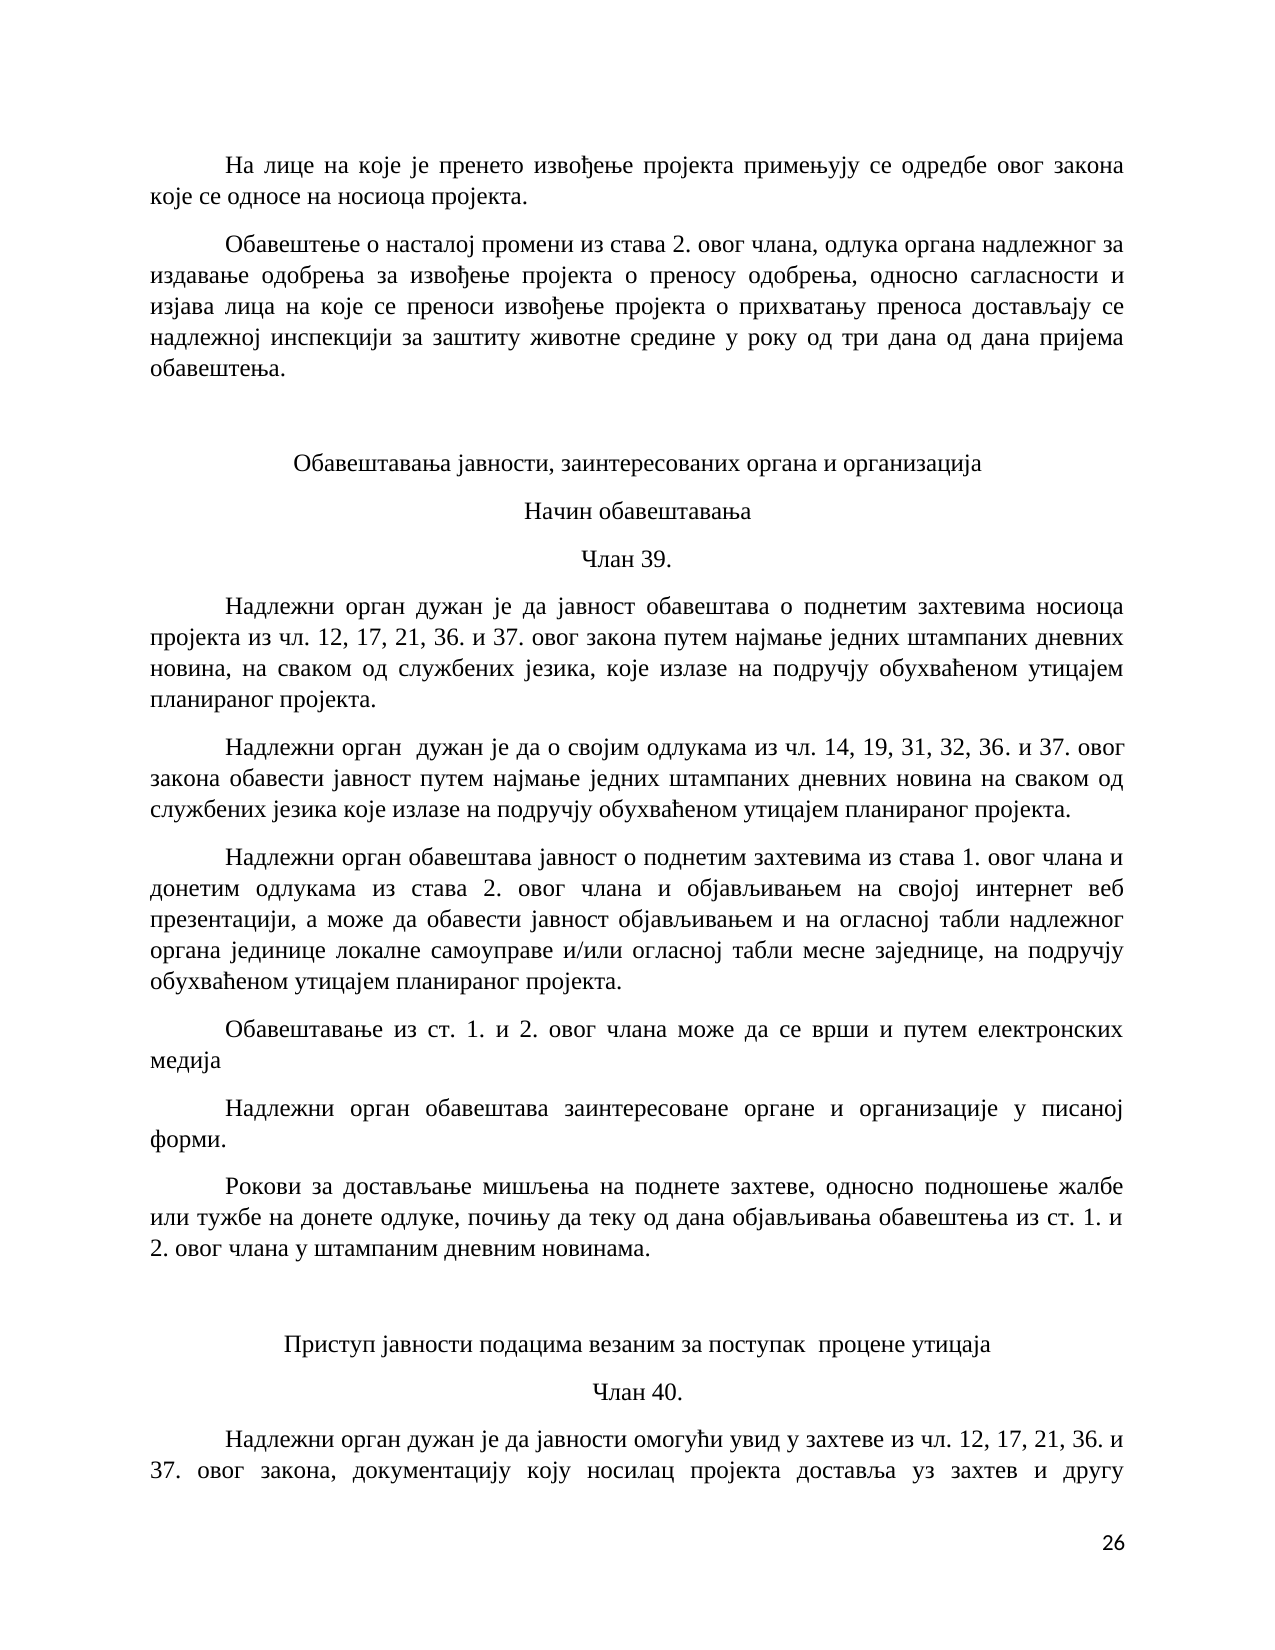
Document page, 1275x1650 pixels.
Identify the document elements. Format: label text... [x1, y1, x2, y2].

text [150, 1424, 1125, 1484]
text Приступ јавности подацима везаним за поступак процене утицаја [150, 1329, 1125, 1358]
text Члан 40. [150, 1377, 1125, 1405]
text Рокови за достављање мишљења на поднете захтеве, односно подношење жалбе или тужбе на донете одлуке, почињу да теку од дана објављивања обавештења из ст. 1. и 2. овог члана у штампаним дневним новинама. [150, 1171, 1125, 1262]
text Начин обавештавања [150, 496, 1125, 525]
text Обавештавања јавности, заинтересованих органа и организација [150, 448, 1125, 477]
text Обавештење о насталој промени из става 2. овог члана, одлука органа надлежног за издавање одобрења за извођење пројекта о преносу одобрења, односно сагласности и изјава лица на које се преноси извођење пројекта о прихватању преноса достављају се надлежној инспекцији за заштиту животне средине у року од три дана од дана пријема обавештења. [150, 229, 1125, 382]
text На лице на које је пренето извођење пројекта примењују се одредбе овог закона које се односе на носиоца пројекта. [150, 150, 1125, 210]
text Надлежни орган дужан је да јавност обавештава о поднетим захтевима носиоца пројекта из чл. 12, 17, 21, 36. и 37. овог закона путем најмање једних штампаних дневних новина, на сваком од службених језика, које излазе на подручју обухваћеном утицајем планираног пројекта. [150, 591, 1125, 713]
text Надлежни орган обавештава заинтересоване органе и организације у писаној форми. [150, 1093, 1125, 1152]
text Члан 39. [150, 544, 1125, 572]
text Обавештавање из ст. 1. и 2. овог члана може да се врши и путем електронских медија [150, 1014, 1125, 1074]
text Надлежни орган обавештава јавност о поднетим захтевима из става 1. овог члана и донетим одлукама из става 2. овог члана и oбјављивањем на својој интернет веб презентацији, а може да обавести јавност објављивањем и на огласној табли надлежног органа јединице локалне самоуправе и/или огласној табли месне заједнице, на подручју обухваћеном утицајем планираног пројекта. [150, 842, 1125, 995]
text Надлежни орган дужан je да о својим одлукама из чл. 14, 19, 31, 32, 36. и 37. овог закона обавести јавност путем најмање једних штампаних дневних новина на сваком од службених језика које излазе на подручју обухваћеном утицајем планираног пројекта. [150, 732, 1125, 823]
